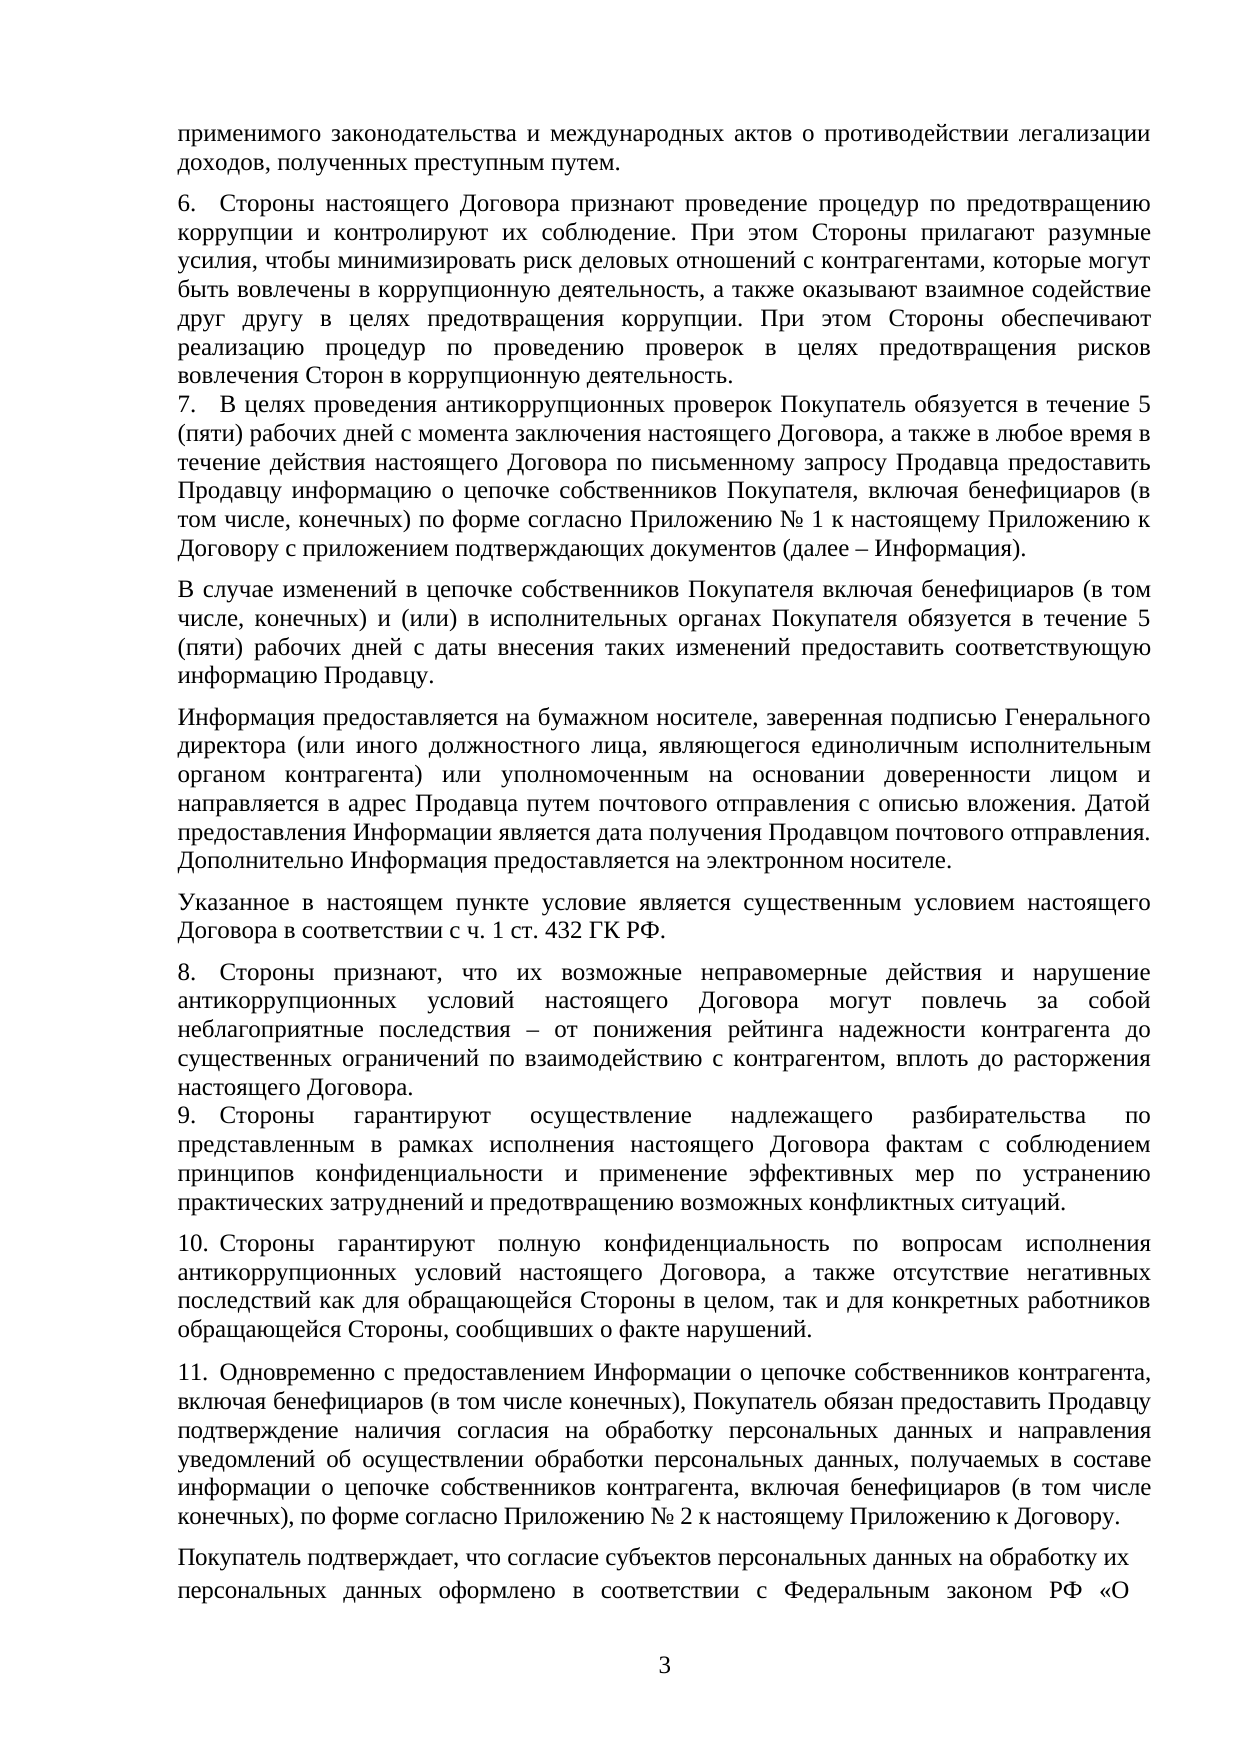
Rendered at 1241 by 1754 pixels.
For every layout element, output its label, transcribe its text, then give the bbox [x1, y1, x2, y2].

text В случае изменений в цепочке собственников Покупателя включая бенефициаров (в том числе, конечных) и (или) в исполнительных органах Покупателя обязуется в течение 5 (пяти) рабочих дней с даты внесения таких изменений предоставить соответствующую информацию Продавцу. [177, 574, 1152, 689]
list Стороны гарантируют осуществление надлежащего разбирательства по представленным в рамках исполнения настоящего Договора фактам с соблюдением принципов конфиденциальности и применение эффективных мер по устранению практических затруднений и предотвращению возможных конфликтных ситуаций. [177, 1101, 1152, 1216]
list Стороны признают, что их возможные неправомерные действия и нарушение антикоррупционных условий настоящего Договора могут повлечь за собой неблагоприятные последствия – от понижения рейтинга надежности контрагента до существенных ограничений по взаимодействию с контрагентом, вплоть до расторжения настоящего Договора. [177, 957, 1152, 1101]
list Стороны настоящего Договора признают проведение процедур по предотвращению коррупции и контролируют их соблюдение. При этом Стороны прилагают разумные усилия, чтобы минимизировать риск деловых отношений с контрагентами, которые могут быть вовлечены в коррупционную деятельность, а также оказывают взаимное содействие друг другу в целях предотвращения коррупции. При этом Стороны обеспечивают реализацию процедур по проведению проверок в целях предотвращения рисков вовлечения Сторон в коррупционную деятельность. [177, 188, 1152, 389]
text Указанное в настоящем пункте условие является существенным условием настоящего Договора в соответствии с ч. 1 ст. 432 ГК РФ. [177, 887, 1152, 944]
list Одновременно с предоставлением Информации о цепочке собственников контрагента, включая бенефициаров (в том числе конечных), Покупатель обязан предоставить Продавцу подтверждение наличия согласия на обработку персональных данных и направления уведомлений об осуществлении обработки персональных данных, получаемых в составе информации о цепочке собственников контрагента, включая бенефициаров (в том числе конечных), по форме согласно Приложению № 2 к настоящему Приложению к Договору. [177, 1356, 1152, 1530]
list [177, 118, 1152, 176]
list В целях проведения антикоррупционных проверок Покупатель обязуется в течение 5 (пяти) рабочих дней с момента заключения настоящего Договора, а также в любое время в течение действия настоящего Договора по письменному запросу Продавца предоставить Продавцу информацию о цепочке собственников Покупателя, включая бенефициаров (в том числе, конечных) по форме согласно Приложению № 1 к настоящему Приложению к Договору с приложением подтверждающих документов (далее – Информация). [177, 389, 1152, 562]
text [177, 1542, 1130, 1604]
list Стороны гарантируют полную конфиденциальность по вопросам исполнения антикоррупционных условий настоящего Договора, а также отсутствие негативных последствий как для обращающейся Стороны в целом, так и для конкретных работников обращающейся Стороны, сообщивших о факте нарушений. [177, 1228, 1152, 1343]
text Информация предоставляется на бумажном носителе, заверенная подписью Генерального директора (или иного должностного лица, являющегося единоличным исполнительным органом контрагента) или уполномоченным на основании доверенности лицом и направляется в адрес Продавца путем почтового отправления с описью вложения. Датой предоставления Информации является дата получения Продавцом почтового отправления. Дополнительно Информация предоставляется на электронном носителе. [177, 702, 1152, 874]
